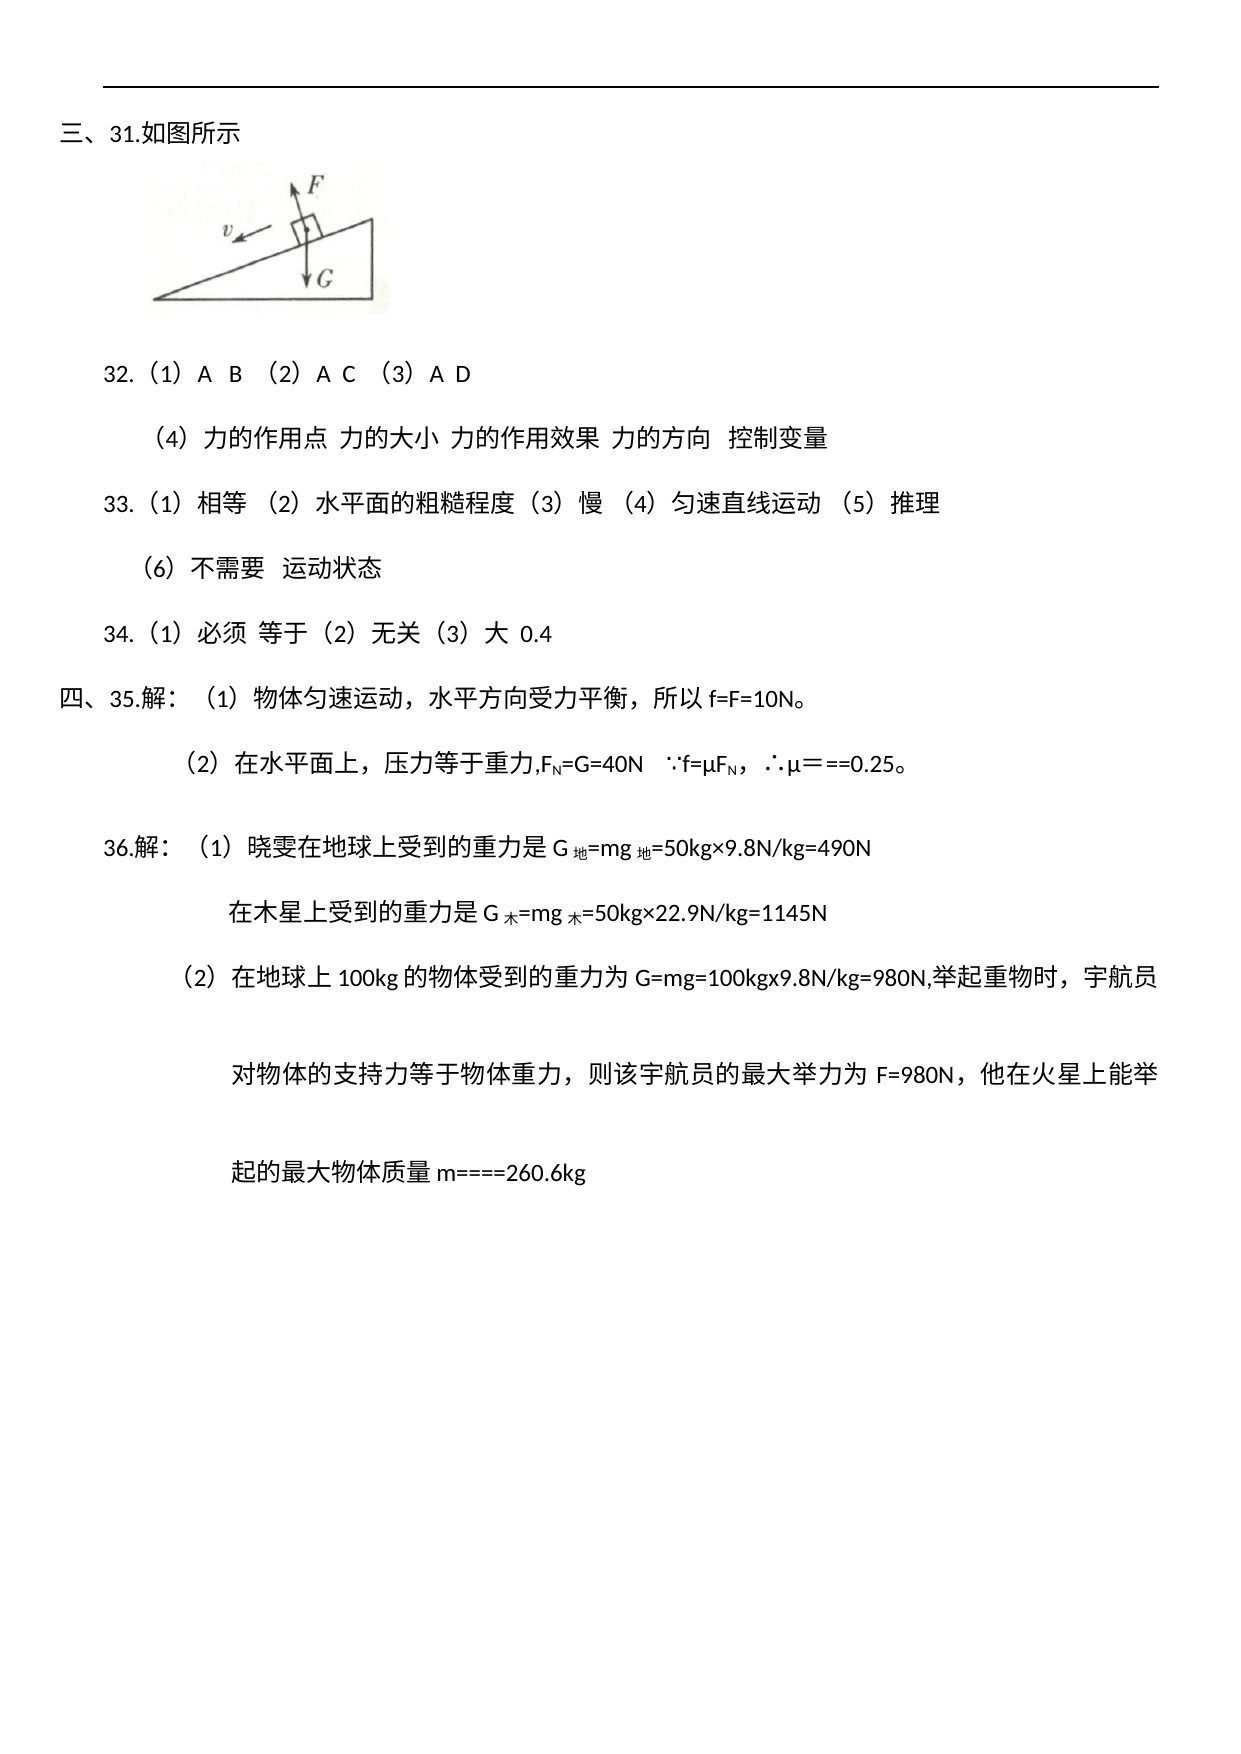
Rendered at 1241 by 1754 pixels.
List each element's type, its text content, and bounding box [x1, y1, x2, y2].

text 32.（1）A B （2）A C （3）A D [103, 339, 1159, 404]
text 34.（1）必须 等于（2）无关（3）大 0.4 [103, 599, 1159, 664]
text 33.（1）相等 （2）水平面的粗糙程度（3）慢 （4）匀速直线运动 （5）推理 [103, 469, 1159, 534]
text （4）力的作用点 力的大小 力的作用效果 力的方向 控制变量 [103, 404, 1159, 469]
text 三、31.如图所示 [59, 99, 1159, 164]
text 在木星上受到的重力是G木=mg木=50kg×22.9N/kg=1145N [103, 878, 1159, 943]
picture [146, 163, 389, 314]
text 四、35.解：（1）物体匀速运动，水平方向受力平衡，所以f=F=10N。 [59, 664, 1159, 729]
text （6）不需要 运动状态 [103, 534, 1159, 599]
text （2）在水平面上，压力等于重力,FN=G=40N ∵f=μFN，∴μ＝==0.25。 [59, 729, 1159, 794]
text （2）在地球上100kg的物体受到的重力为G=mg=100kgx9.8N/kg=980N,举起重物时，宇航员对物体的支持力等于物体重力，则该宇航员的最大举力为F=980N，他在火星上能举起的最大物体质量m====260.6kg [168, 943, 1159, 1203]
text 36.解：（1）晓雯在地球上受到的重力是G地=mg地=50kg×9.8N/kg=490N [103, 813, 1159, 878]
